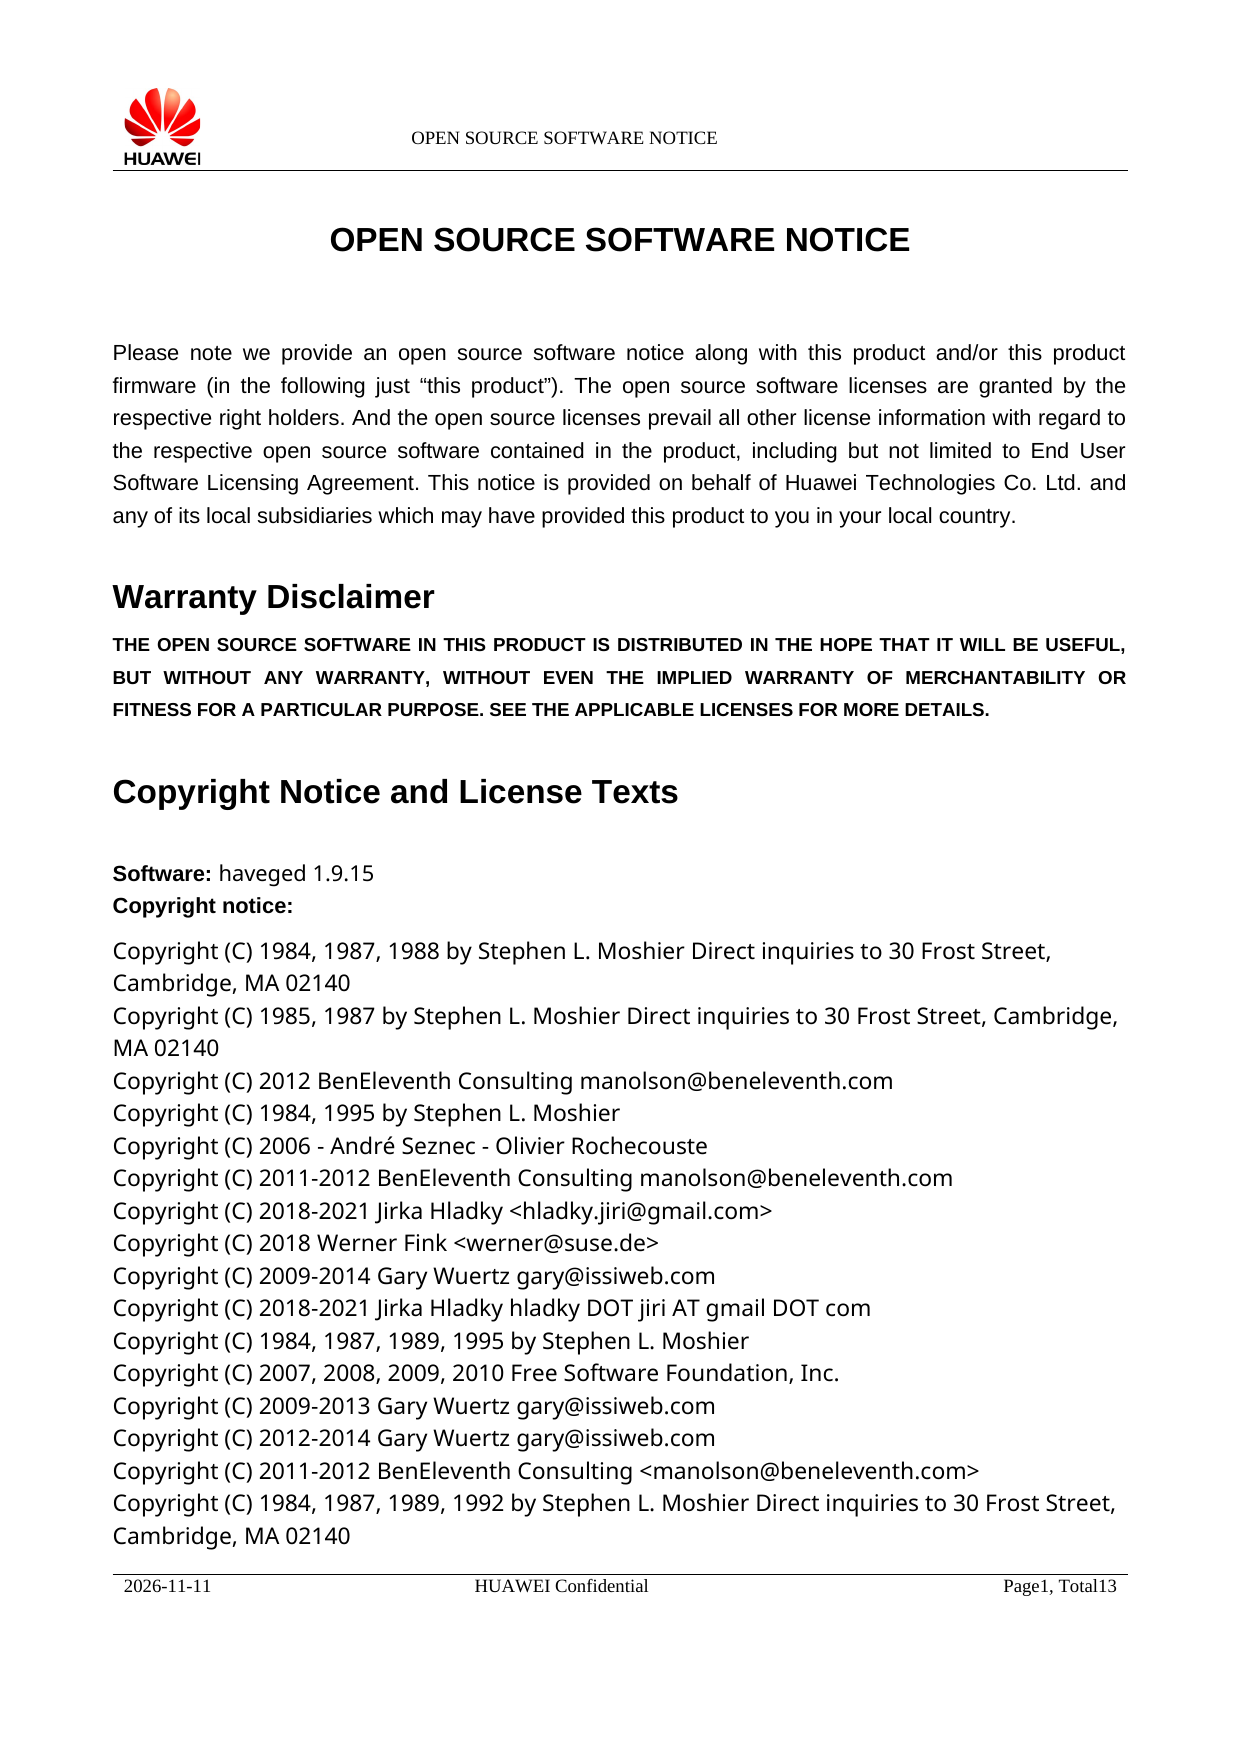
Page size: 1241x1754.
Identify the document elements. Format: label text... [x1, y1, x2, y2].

title Software: haveged 1.9.15 [112, 856, 1128, 889]
text OPEN SOURCE SOFTWARE NOTICE [112, 206, 1128, 271]
picture [124, 88, 201, 165]
text Warranty Disclaimer [112, 564, 1128, 629]
text The open source software in this product is distributed in the hope that it will be useful, but WITHOUT ANY WARRANTY, without even the implied warranty of MERCHANTABILITY or FITNESS FOR A PARTICULAR PURPOSE. See the applicable licenses for more details. [112, 629, 1128, 726]
text Copyright notice: [112, 889, 1128, 921]
text Copyright Notice and License Texts [112, 759, 1128, 824]
text Please note we provide an open source software notice along with this product and/or this product firmware (in the following just “this product”). The open source software licenses are granted by the respective right holders. And the open source licenses prevail all other license information with regard to the respective open source software contained in the product, including but not limited to End User Software Licensing Agreement. This notice is provided on behalf of Huawei Technologies Co. Ltd. and any of its local subsidiaries which may have provided this product to you in your local country. [112, 336, 1128, 531]
